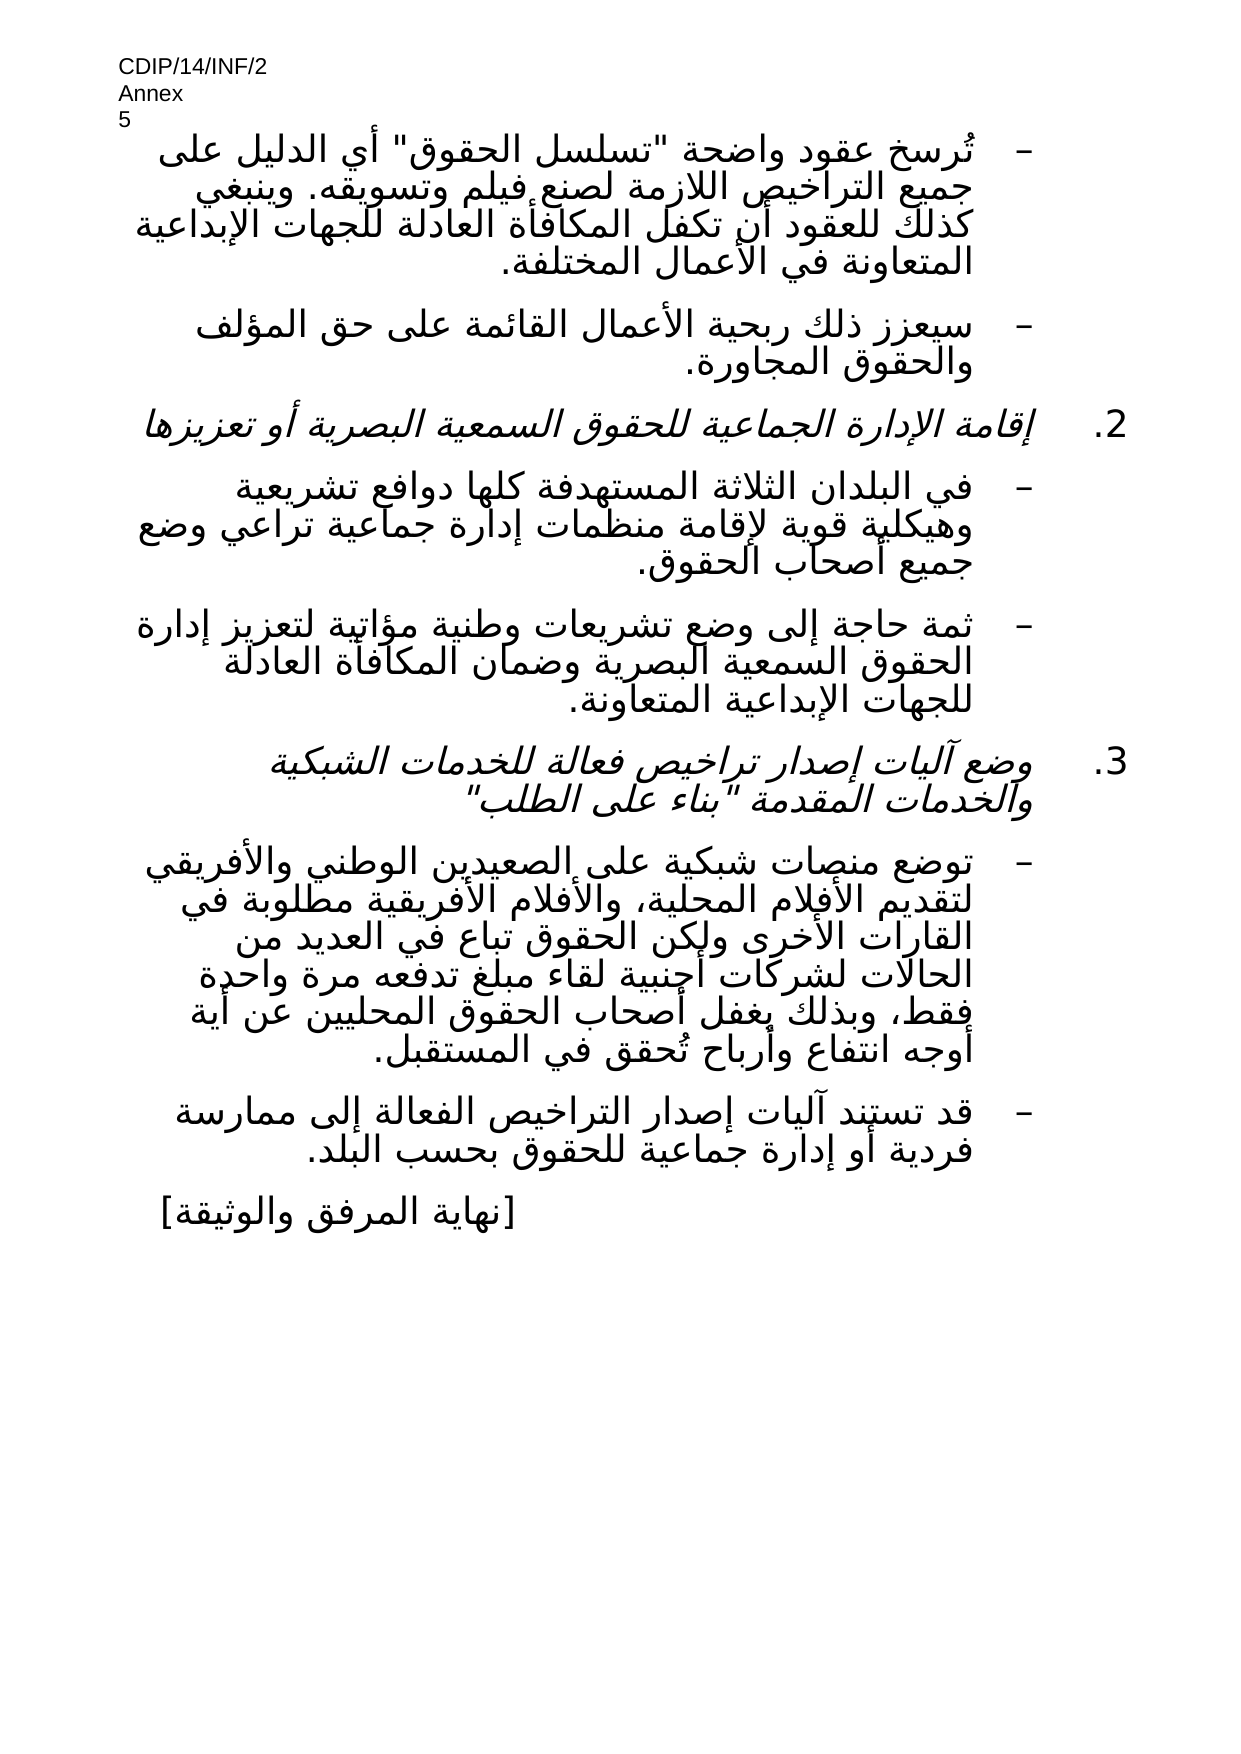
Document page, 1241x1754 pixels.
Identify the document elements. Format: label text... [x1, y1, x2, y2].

text – سيعزز ذلك ربحية الأعمال القائمة على حق المؤلف والحقوق المجاورة. [118, 307, 1033, 382]
list إقامة الإدارة الجماعية للحقوق السمعية البصرية أو تعزيزها [118, 407, 1092, 445]
text – قد تستند آليات إصدار التراخيص الفعالة إلى ممارسة فردية أو إدارة جماعية للحقوق بحسب البلد. [118, 1095, 1033, 1170]
list وضع آليات إصدار تراخيص فعالة للخدمات الشبكية والخدمات المقدمة "بناء على الطلب" [118, 745, 1092, 820]
text [نهاية المرفق والوثيقة] [469, 1195, 516, 1232]
text [نهاية المرفق والوثيقة] [362, 1195, 479, 1232]
text – ثمة حاجة إلى وضع تشريعات وطنية مؤاتية لتعزيز إدارة الحقوق السمعية البصرية وضمان المكافأة العادلة للجهات الإبداعية المتعاونة. [118, 607, 1033, 720]
text – تُرسخ عقود واضحة "تسلسل الحقوق" أي الدليل على جميع التراخيص اللازمة لصنع فيلم وتسويقه. وينبغي كذلك للعقود أن تكفل المكافأة العادلة للجهات الإبداعية المتعاونة في الأعمال المختلفة. [118, 132, 1033, 282]
text [نهاية المرفق والوثيقة] [244, 1195, 402, 1232]
text – في البلدان الثلاثة المستهدفة كلها دوافع تشريعية وهيكلية قوية لإقامة منظمات إدارة جماعية تراعي وضع جميع أصحاب الحقوق. [118, 470, 1033, 582]
text – توضع منصات شبكية على الصعيدين الوطني والأفريقي لتقديم الأفلام المحلية، والأفلام الأفريقية مطلوبة في القارات الأخرى ولكن الحقوق تباع في العديد من الحالات لشركات أجنبية لقاء مبلغ تدفعه مرة واحدة فقط، وبذلك يغفل أصحاب الحقوق المحليين عن أية أوجه انتفاع وأرباح تُحقق في المستقبل. [118, 845, 1033, 1070]
text [نهاية المرفق والوثيقة] [118, 1195, 259, 1232]
